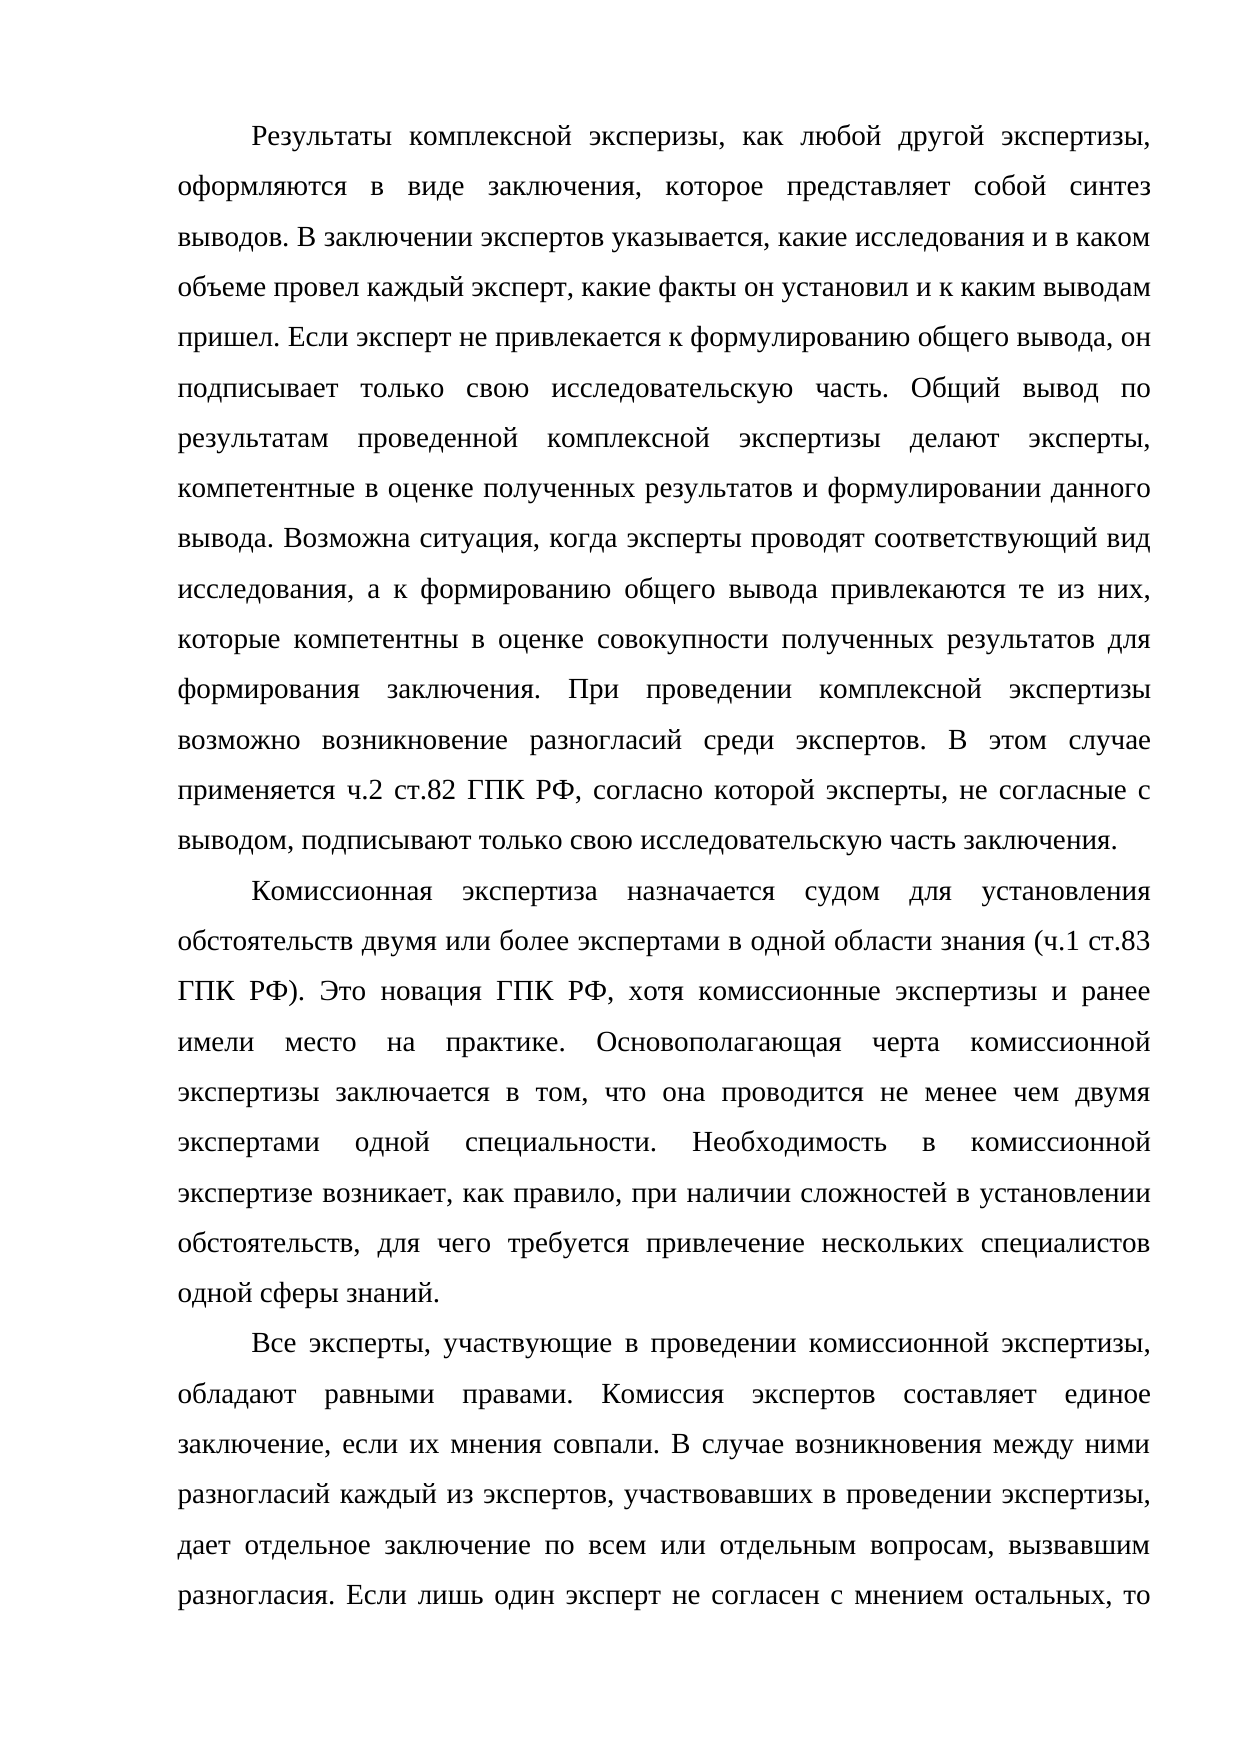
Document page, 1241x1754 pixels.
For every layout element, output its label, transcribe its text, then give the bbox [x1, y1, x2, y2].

text Комиссионная экспертиза назначается судом для установления обстоятельств двумя или более экспертами в одной области знания (ч.1 ст.83 ГПК РФ). Это новация ГПК РФ, хотя комиссионные экспертизы и ранее имели место на практике. Основополагающая черта комиссионной экспертизы заключается в том, что она проводится не менее чем двумя экспертами одной специальности. Необходимость в комиссионной экспертизе возникает, как правило, при наличии сложностей в установлении обстоятельств, для чего требуется привлечение нескольких специалистов одной сферы знаний. [177, 873, 1152, 1309]
text Результаты комплексной эксперизы, как любой другой экспертизы, оформляются в виде заключения, которое представляет собой синтез выводов. В заключении экспертов указывается, какие исследования и в каком объеме провел каждый эксперт, какие факты он установил и к каким выводам пришел. Если эксперт не привлекается к формулированию общего вывода, он подписывает только свою исследовательскую часть. Общий вывод по результатам проведенной комплексной экспертизы делают эксперты, компетентные в оценке полученных результатов и формулировании данного вывода. Возможна ситуация, когда эксперты проводят соответствующий вид исследования, а к формированию общего вывода привлекаются те из них, которые компетентны в оценке совокупности полученных результатов для формирования заключения. При проведении комплексной экспертизы возможно возникновение разногласий среди экспертов. В этом случае применяется ч.2 ст.82 ГПК РФ, согласно которой эксперты, не согласные с выводом, подписывают только свою исследовательскую часть заключения. [177, 118, 1152, 856]
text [177, 1326, 1152, 1611]
